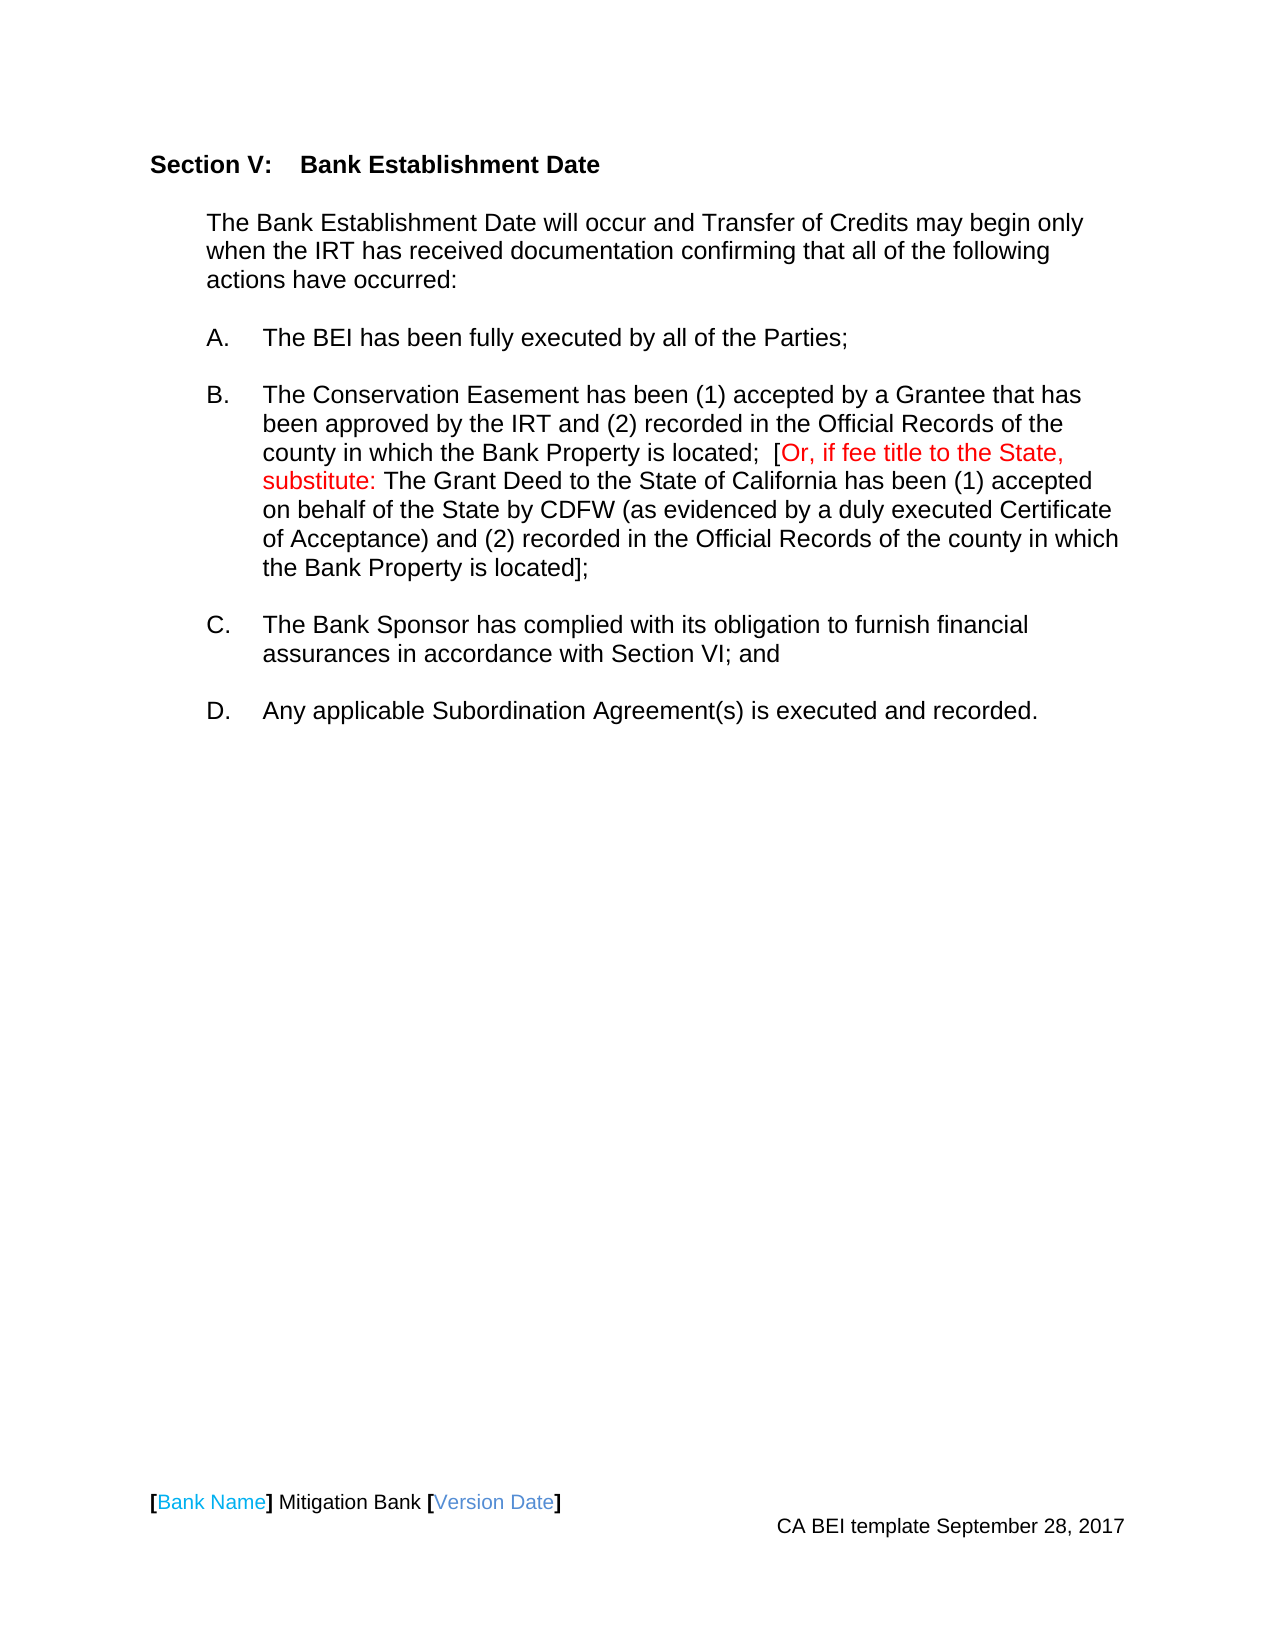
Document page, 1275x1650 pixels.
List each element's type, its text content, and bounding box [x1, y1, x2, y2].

list The Bank Sponsor has complied with its obligation to furnish financial assurances in accordance with Section VI; and [206, 610, 1125, 667]
text The Bank Establishment Date will occur and Transfer of Credits may begin only when the IRT has received documentation confirming that all of the following actions have occurred: [206, 207, 1125, 294]
list The Conservation Easement has been (1) accepted by a Grantee that has been approved by the IRT and (2) recorded in the Official Records of the county in which the Bank Property is located; [Or, if fee title to the State, substitute: The Grant Deed to the State of California has been (1) accepted on behalf of the State by CDFW (as evidenced by a duly executed Certificate of Acceptance) and (2) recorded in the Official Records of the county in which the Bank Property is located]; [206, 380, 1125, 581]
subtitle Section V: Bank Establishment Date [150, 150, 1125, 179]
list The BEI has been fully executed by all of the Parties; [206, 322, 1125, 351]
list Any applicable Subordination Agreement(s) is executed and recorded. [206, 696, 1125, 725]
